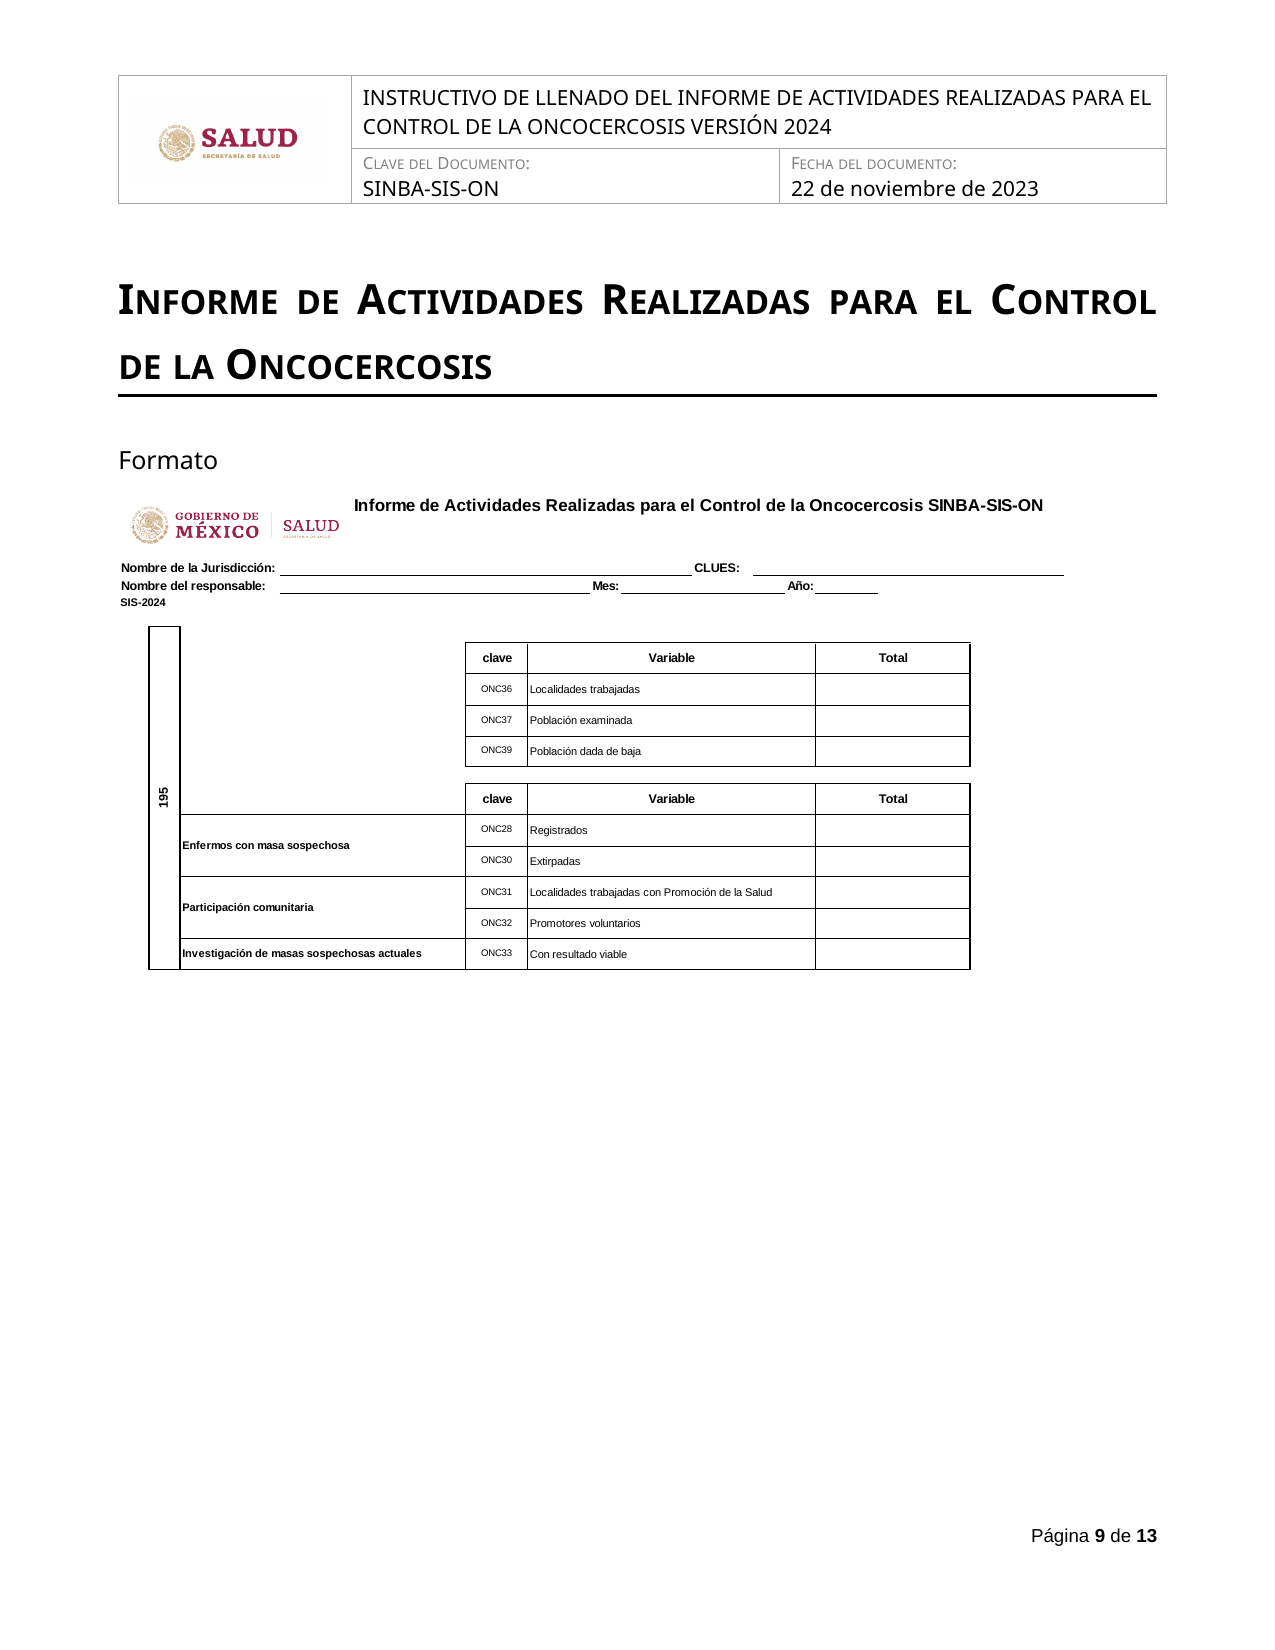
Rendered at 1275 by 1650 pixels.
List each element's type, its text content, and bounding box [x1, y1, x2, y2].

subtitle Formato [118, 443, 1157, 477]
subtitle Informe de Actividades Realizadas para el Control de la Oncocercosis [118, 270, 1157, 394]
picture [129, 95, 326, 183]
